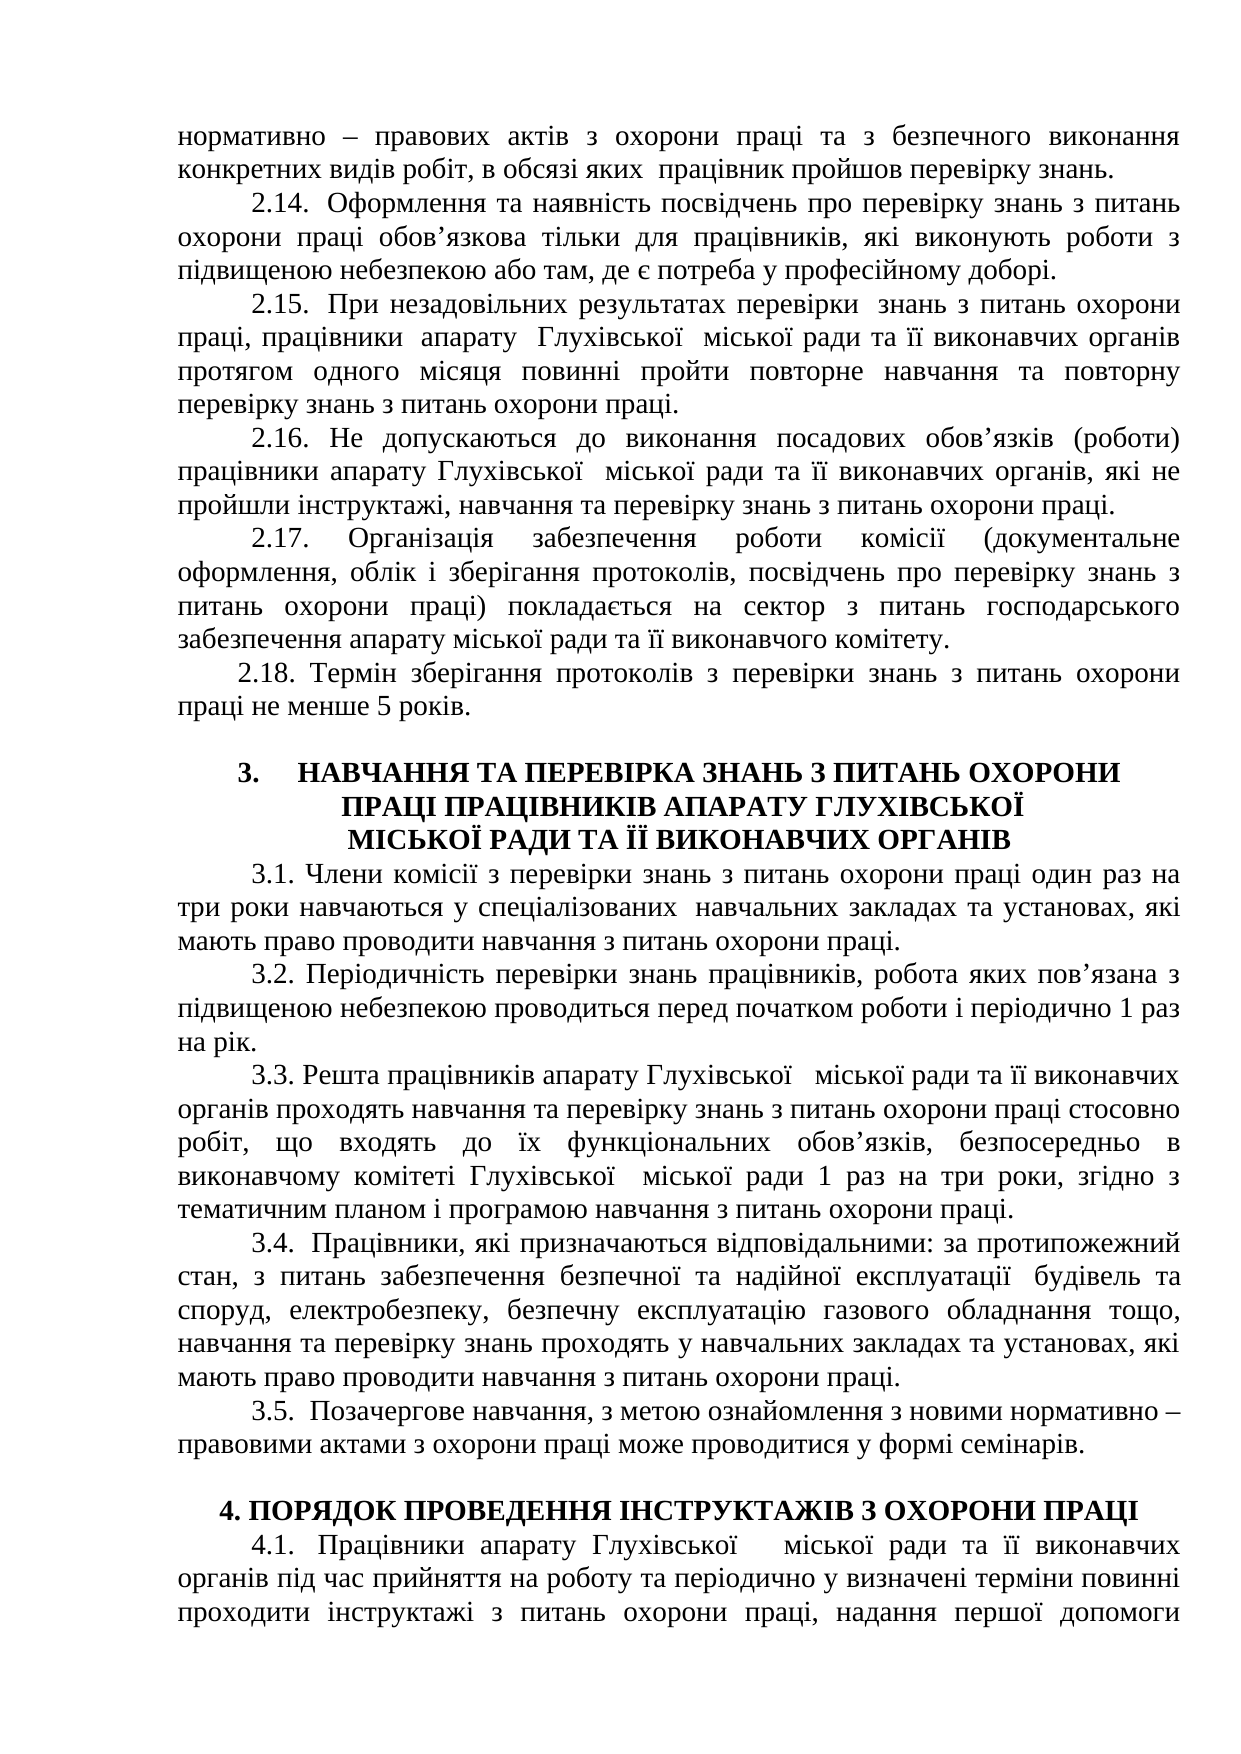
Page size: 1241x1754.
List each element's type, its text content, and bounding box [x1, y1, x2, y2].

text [177, 118, 1181, 185]
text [177, 1527, 1181, 1627]
list НАВЧАННЯ ТА ПЕРЕВІРКА ЗНАНЬ З ПИТАНЬ ОХОРОНИ [177, 755, 1181, 789]
text 2.17. Організація забезпечення роботи комісії (документальне оформлення, облік і зберігання протоколів, посвідчень про перевірку знань з питань охорони праці) покладається на сектор з питань господарського забезпечення апарату міської ради та її виконавчого комітету. [177, 521, 1181, 655]
text 2.18. Термін зберігання протоколів з перевірки знань з питань охорони праці не менше 5 років. [177, 655, 1181, 722]
text 3.5. Позачергове навчання, з метою ознайомлення з новими нормативно – правовими актами з охорони праці може проводитися у формі семінарів. [177, 1393, 1181, 1460]
text 3.2. Періодичність перевірки знань працівників, робота яких пов’язана з підвищеною небезпекою проводиться перед початком роботи і періодично 1 раз на рік. [177, 957, 1181, 1057]
text 2.16. Не допускаються до виконання посадових обов’язків (роботи) працівники апарату Глухівської міської ради та її виконавчих органів, які не пройшли інструктажі, навчання та перевірку знань з питань охорони праці. [177, 420, 1181, 521]
text 2.15. При незадовільних результатах перевірки знань з питань охорони праці, працівники апарату Глухівської міської ради та її виконавчих органів протягом одного місяця повинні пройти повторне навчання та повторну перевірку знань з питань охорони праці. [177, 286, 1181, 420]
text 4. ПОРЯДОК ПРОВЕДЕННЯ ІНСТРУКТАЖІВ З ОХОРОНИ ПРАЦІ [177, 1493, 1181, 1527]
text 3.1. Члени комісії з перевірки знань з питань охорони праці один раз на три роки навчаються у спеціалізованих навчальних закладах та установах, які мають право проводити навчання з питань охорони праці. [177, 856, 1181, 957]
text 3.3. Решта працівників апарату Глухівської міської ради та її виконавчих органів проходять навчання та перевірку знань з питань охорони праці стосовно робіт, що входять до їх функціональних обов’язків, безпосередньо в виконавчому комітеті Глухівської міської ради 1 раз на три роки, згідно з тематичним планом і програмою навчання з питань охорони праці. [177, 1057, 1181, 1225]
text ПРАЦІ ПРАЦІВНИКІВ АПАРАТУ ГЛУХІВСЬКОЇ [177, 789, 1181, 822]
text МІСЬКОЇ РАДИ ТА ЇЇ ВИКОНАВЧИХ ОРГАНІВ [177, 822, 1181, 856]
text 2.14. Оформлення та наявність посвідчень про перевірку знань з питань охорони праці обов’язкова тільки для працівників, які виконують роботи з підвищеною небезпекою або там, де є потреба у професійному доборі. [177, 185, 1181, 286]
text 3.4. Працівники, які призначаються відповідальними: за протипожежний стан, з питань забезпечення безпечної та надійної експлуатації будівель та споруд, електробезпеку, безпечну експлуатацію газового обладнання тощо, навчання та перевірку знань проходять у навчальних закладах та установах, які мають право проводити навчання з питань охорони праці. [177, 1225, 1181, 1393]
